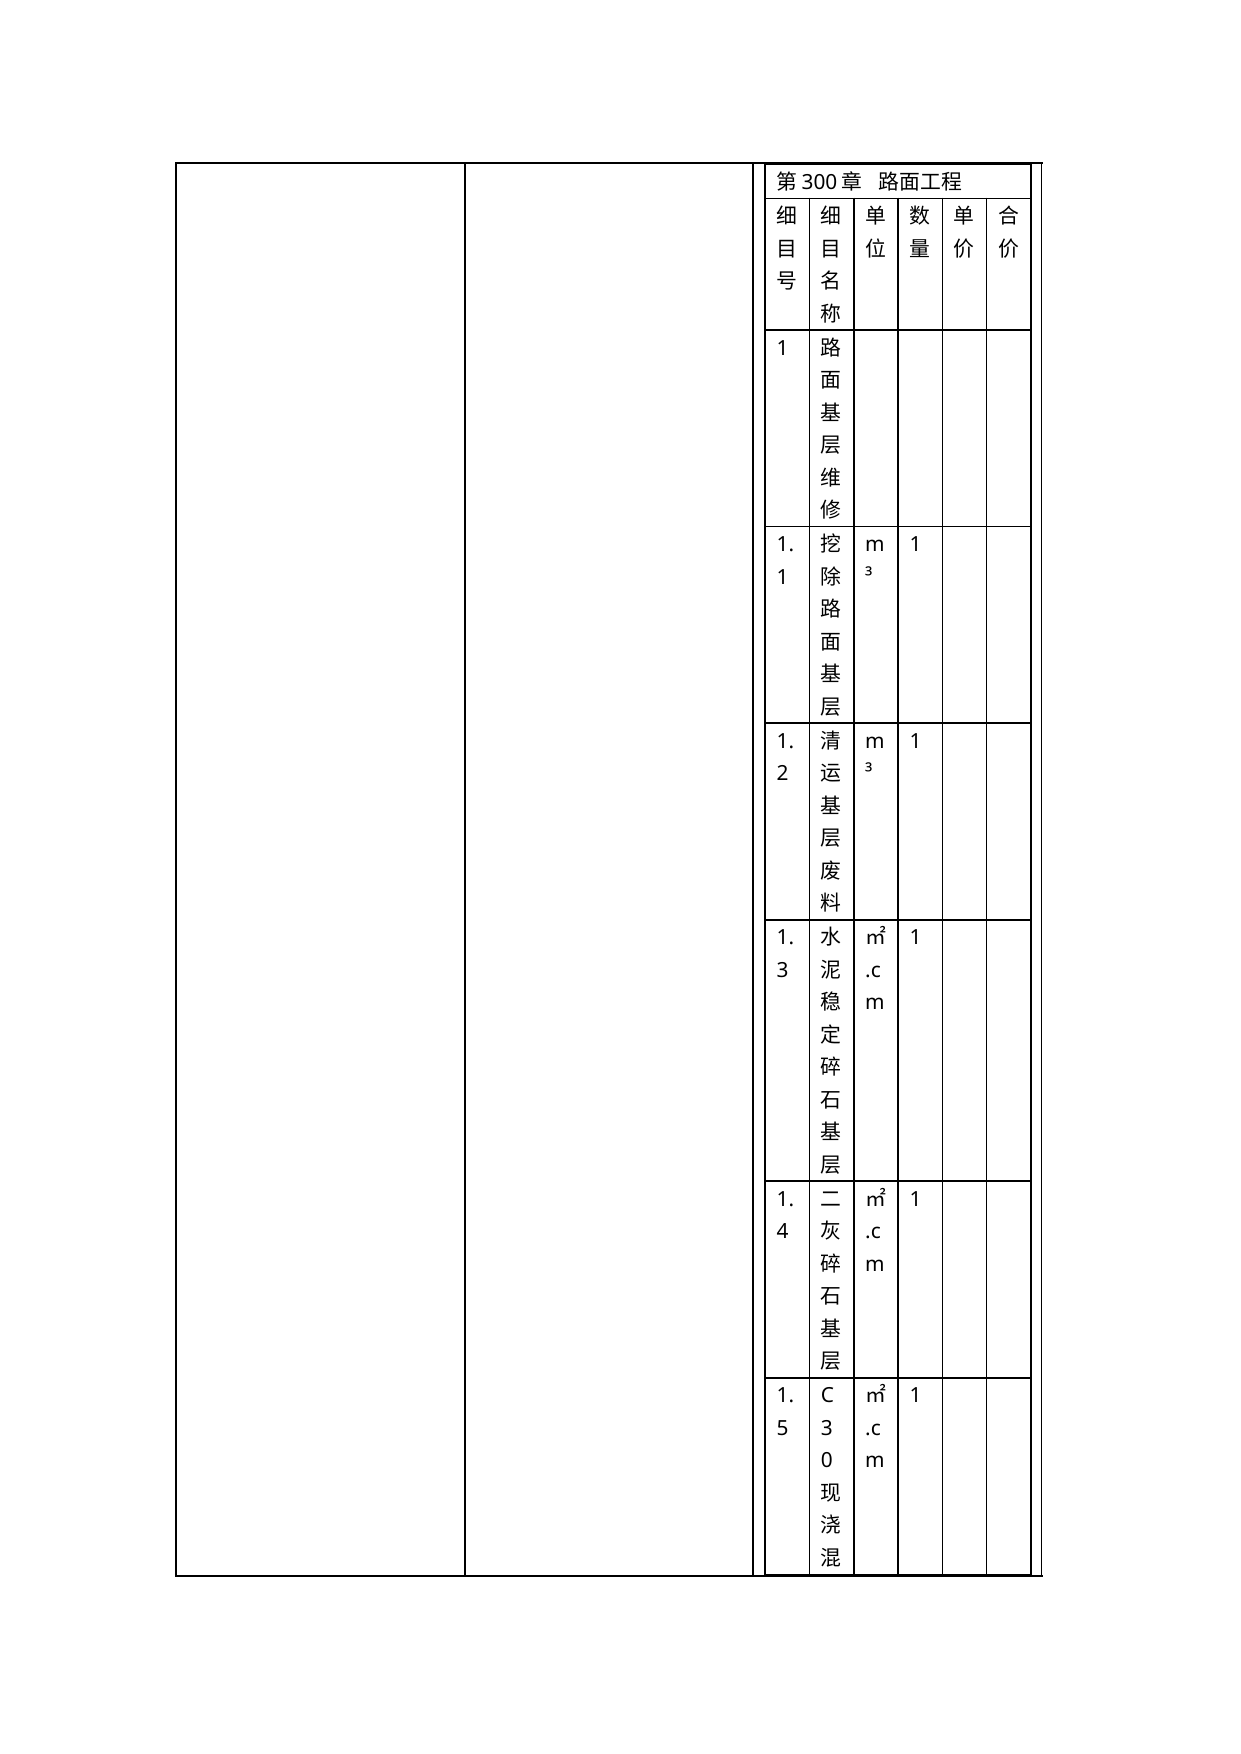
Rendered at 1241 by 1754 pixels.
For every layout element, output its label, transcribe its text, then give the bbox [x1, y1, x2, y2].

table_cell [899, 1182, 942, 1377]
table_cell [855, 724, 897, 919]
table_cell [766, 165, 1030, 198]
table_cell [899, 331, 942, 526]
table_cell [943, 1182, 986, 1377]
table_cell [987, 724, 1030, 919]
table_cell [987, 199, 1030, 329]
table_cell 1 [177, 164, 464, 1575]
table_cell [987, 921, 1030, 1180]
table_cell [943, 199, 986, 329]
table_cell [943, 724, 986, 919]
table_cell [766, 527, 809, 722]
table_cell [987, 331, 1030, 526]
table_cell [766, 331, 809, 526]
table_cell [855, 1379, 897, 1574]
table_cell [466, 164, 752, 1575]
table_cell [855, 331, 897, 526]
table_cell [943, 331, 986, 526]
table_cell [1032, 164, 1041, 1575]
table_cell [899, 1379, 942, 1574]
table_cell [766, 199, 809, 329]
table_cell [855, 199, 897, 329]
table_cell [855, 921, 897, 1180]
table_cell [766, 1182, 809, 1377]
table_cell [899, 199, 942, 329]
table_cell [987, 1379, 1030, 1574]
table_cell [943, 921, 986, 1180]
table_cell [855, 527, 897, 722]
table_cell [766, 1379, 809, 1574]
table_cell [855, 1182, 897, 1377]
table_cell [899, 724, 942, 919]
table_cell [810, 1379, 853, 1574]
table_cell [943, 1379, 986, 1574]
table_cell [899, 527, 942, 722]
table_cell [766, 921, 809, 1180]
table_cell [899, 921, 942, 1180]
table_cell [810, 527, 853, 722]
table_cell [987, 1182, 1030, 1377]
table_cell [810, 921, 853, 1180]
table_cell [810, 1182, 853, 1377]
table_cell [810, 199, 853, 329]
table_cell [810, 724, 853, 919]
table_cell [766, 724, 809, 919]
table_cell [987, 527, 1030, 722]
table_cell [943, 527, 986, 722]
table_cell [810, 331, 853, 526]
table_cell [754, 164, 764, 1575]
